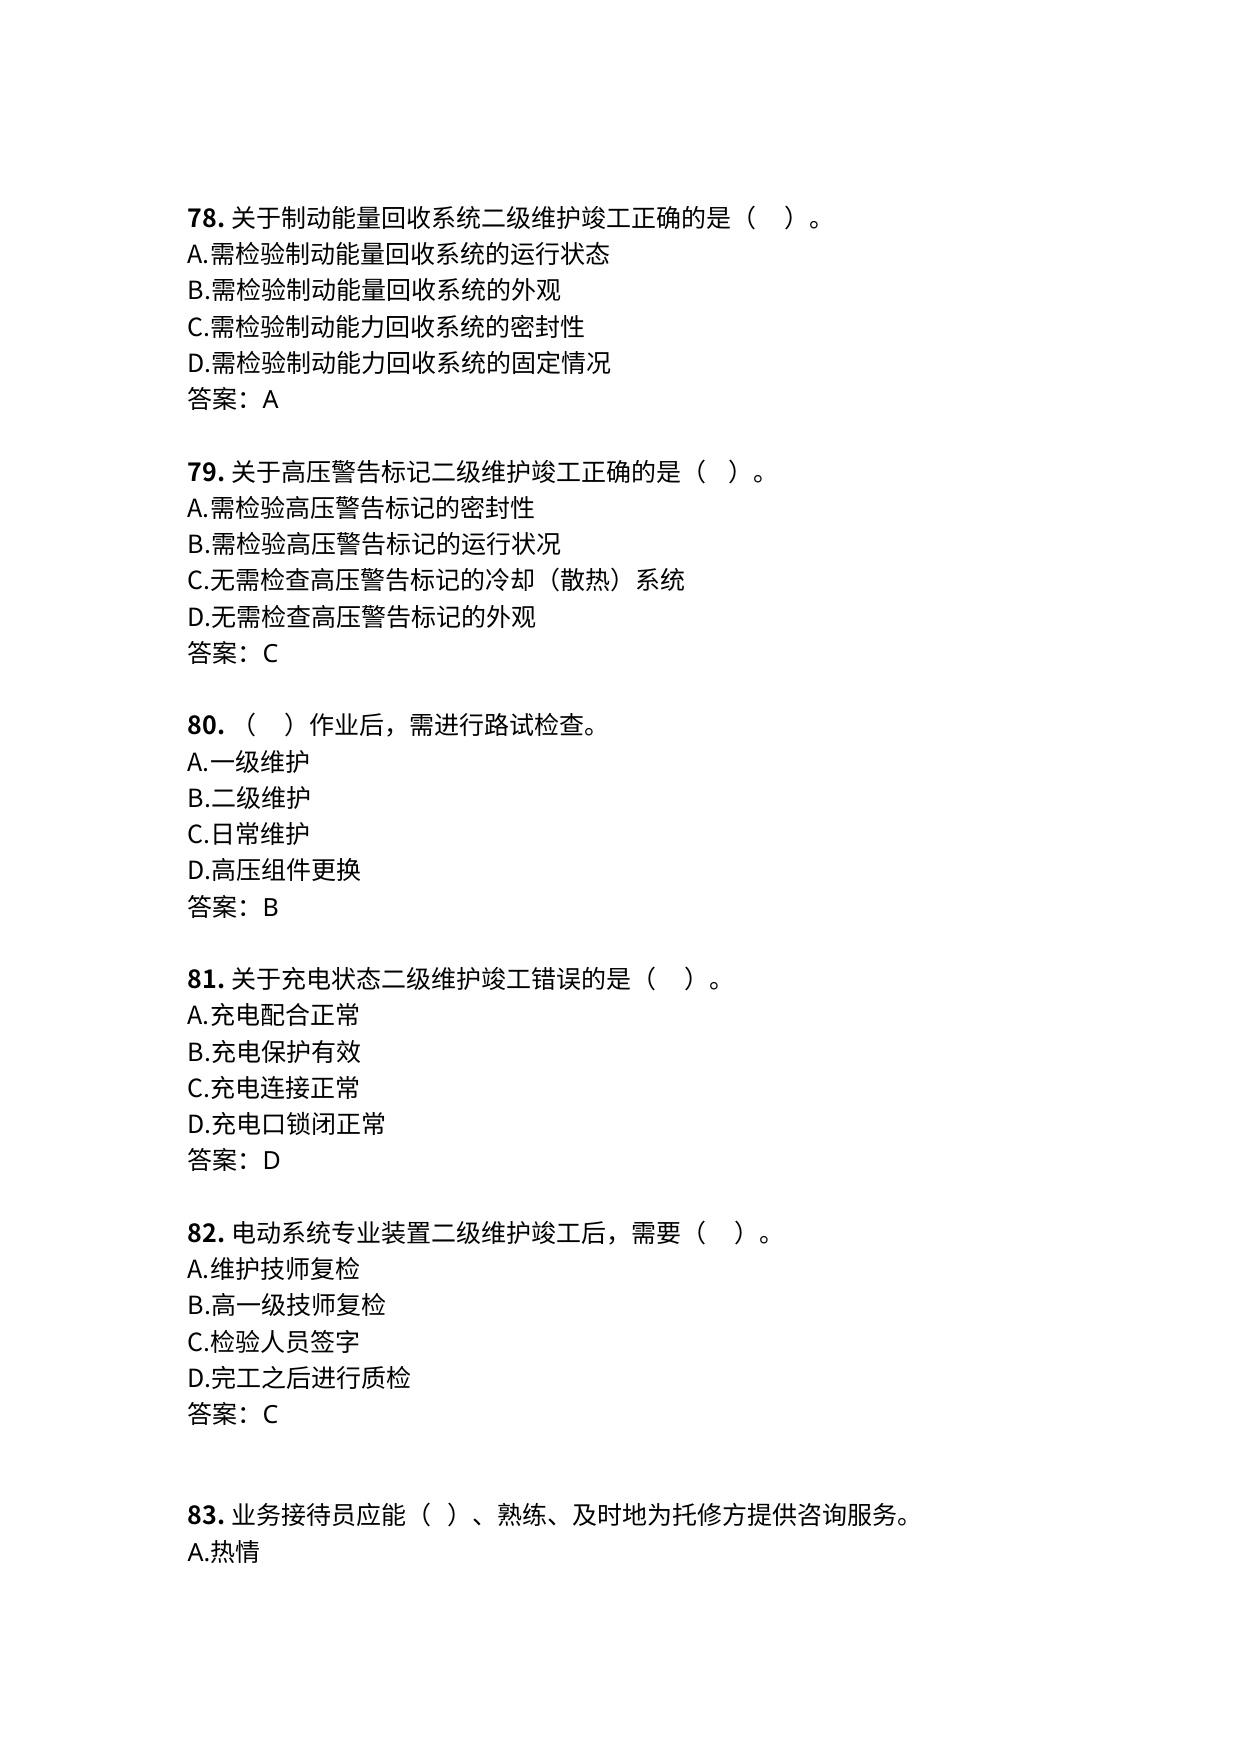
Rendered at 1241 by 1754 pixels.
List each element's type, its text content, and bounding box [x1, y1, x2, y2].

list 一级维护 [187, 742, 1053, 778]
list 无需检查高压警告标记的冷却（散热）系统 [187, 561, 1053, 597]
list 需检验制动能力回收系统的固定情况 [187, 343, 1053, 379]
list 维护技师复检 [187, 1249, 1053, 1286]
list 二级维护 [187, 778, 1053, 814]
list 需检验制动能力回收系统的密封性 [187, 307, 1053, 343]
list 需检验制动能量回收系统的运行状态 [187, 234, 1053, 271]
list 无需检查高压警告标记的外观 [187, 597, 1053, 633]
list 充电连接正常 [187, 1068, 1053, 1104]
list 需检验制动能量回收系统的外观 [187, 271, 1053, 307]
list 完工之后进行质检 [187, 1358, 1053, 1394]
list 电动系统专业装置二级维护竣工后，需要（ ）。 [187, 1213, 1053, 1249]
list 关于制动能量回收系统二级维护竣工正确的是（ ）。 [187, 198, 1053, 234]
list 充电配合正常 [187, 996, 1053, 1032]
text A.热情 [187, 1532, 1053, 1568]
list （ ）作业后，需进行路试检查。 [187, 706, 1053, 742]
list 充电口锁闭正常 [187, 1104, 1053, 1141]
list 关于充电状态二级维护竣工错误的是（ ）。 [187, 959, 1053, 996]
list 需检验高压警告标记的密封性 [187, 488, 1053, 524]
list 充电保护有效 [187, 1032, 1053, 1068]
list 日常维护 [187, 814, 1053, 851]
list 答案：A [187, 379, 1053, 416]
list 高压组件更换 [187, 851, 1053, 887]
list 需检验高压警告标记的运行状况 [187, 524, 1053, 561]
list 答案：B [187, 887, 1053, 923]
list 答案：C [187, 633, 1053, 669]
list 高一级技师复检 [187, 1286, 1053, 1322]
list 答案：D [187, 1141, 1053, 1177]
list 关于高压警告标记二级维护竣工正确的是（ ）。 [187, 452, 1053, 488]
list 业务接待员应能（ ）、熟练、及时地为托修方提供咨询服务。 [187, 1496, 1053, 1532]
list 答案：C [187, 1394, 1053, 1431]
list 检验人员签字 [187, 1322, 1053, 1358]
